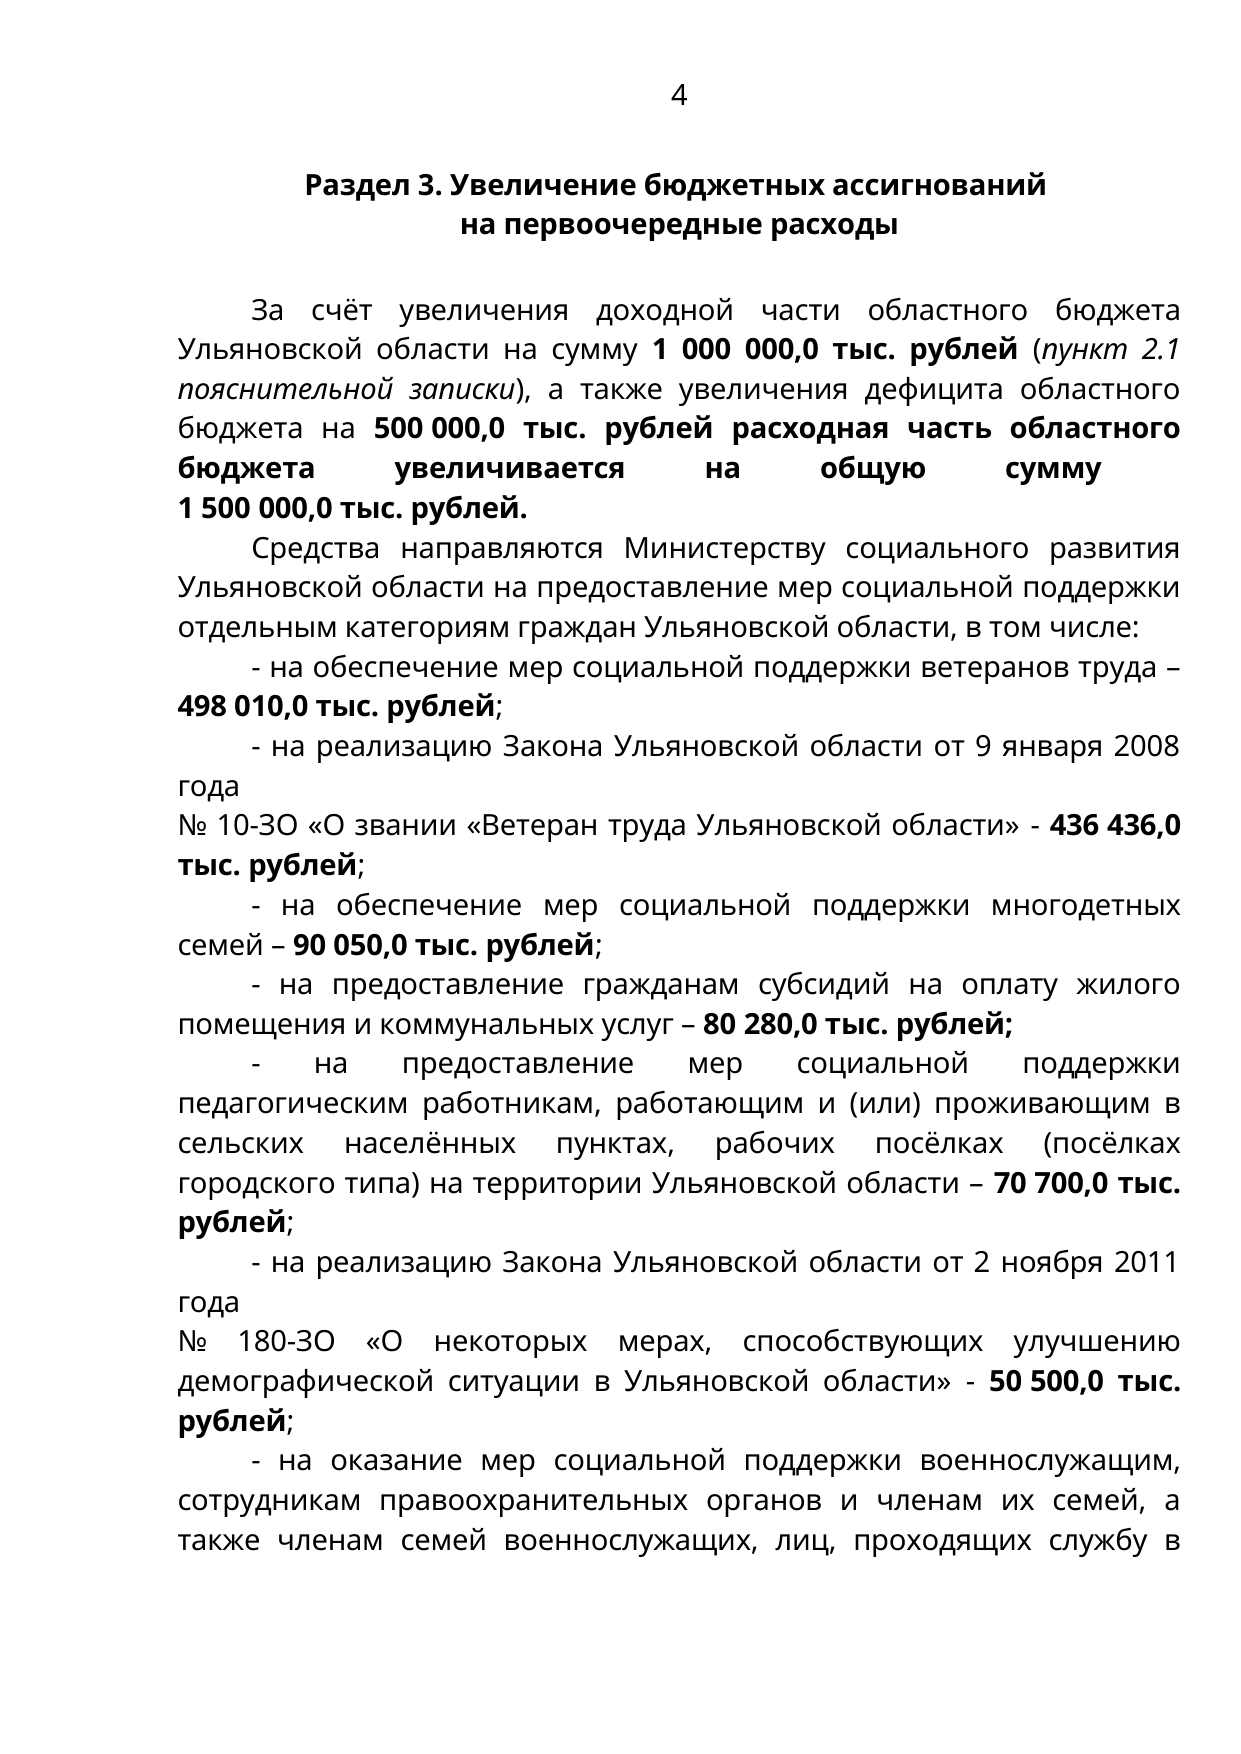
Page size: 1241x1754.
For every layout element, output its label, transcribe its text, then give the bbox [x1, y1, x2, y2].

text - на обеспечение мер социальной поддержки многодетных семей – 90 050,0 тыс. рублей; [177, 884, 1181, 963]
text Раздел 3. Увеличение бюджетных ассигнований на первоочередные расходы [177, 164, 1181, 243]
text За счёт увеличения доходной части областного бюджета Ульяновской области на сумму 1 000 000,0 тыс. рублей (пункт 2.1 пояснительной записки), а также увеличения дефицита областного бюджета на 500 000,0 тыс. рублей расходная часть областного бюджета увеличивается на общую сумму 1 500 000,0 тыс. рублей. [177, 289, 1181, 527]
text - на реализацию Закона Ульяновской области от 2 ноября 2011 года № 180-ЗО «О некоторых мерах, способствующих улучшению демографической ситуации в Ульяновской области» - 50 500,0 тыс. рублей; [177, 1241, 1181, 1440]
text - на обеспечение мер социальной поддержки ветеранов труда – 498 010,0 тыс. рублей; [177, 646, 1181, 725]
text - на предоставление мер социальной поддержки педагогическим работникам, работающим и (или) проживающим в сельских населённых пунктах, рабочих посёлках (посёлках городского типа) на территории Ульяновской области – 70 700,0 тыс. рублей; [177, 1043, 1181, 1241]
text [177, 1440, 1181, 1559]
text - на реализацию Закона Ульяновской области от 9 января 2008 года № 10-ЗО «О звании «Ветеран труда Ульяновской области» - 436 436,0 тыс. рублей; [177, 725, 1181, 884]
text Средства направляются Министерству социального развития Ульяновской области на предоставление мер социальной поддержки отдельным категориям граждан Ульяновской области, в том числе: [177, 527, 1181, 646]
text - на предоставление гражданам субсидий на оплату жилого помещения и коммунальных услуг – 80 280,0 тыс. рублей; [177, 963, 1181, 1043]
